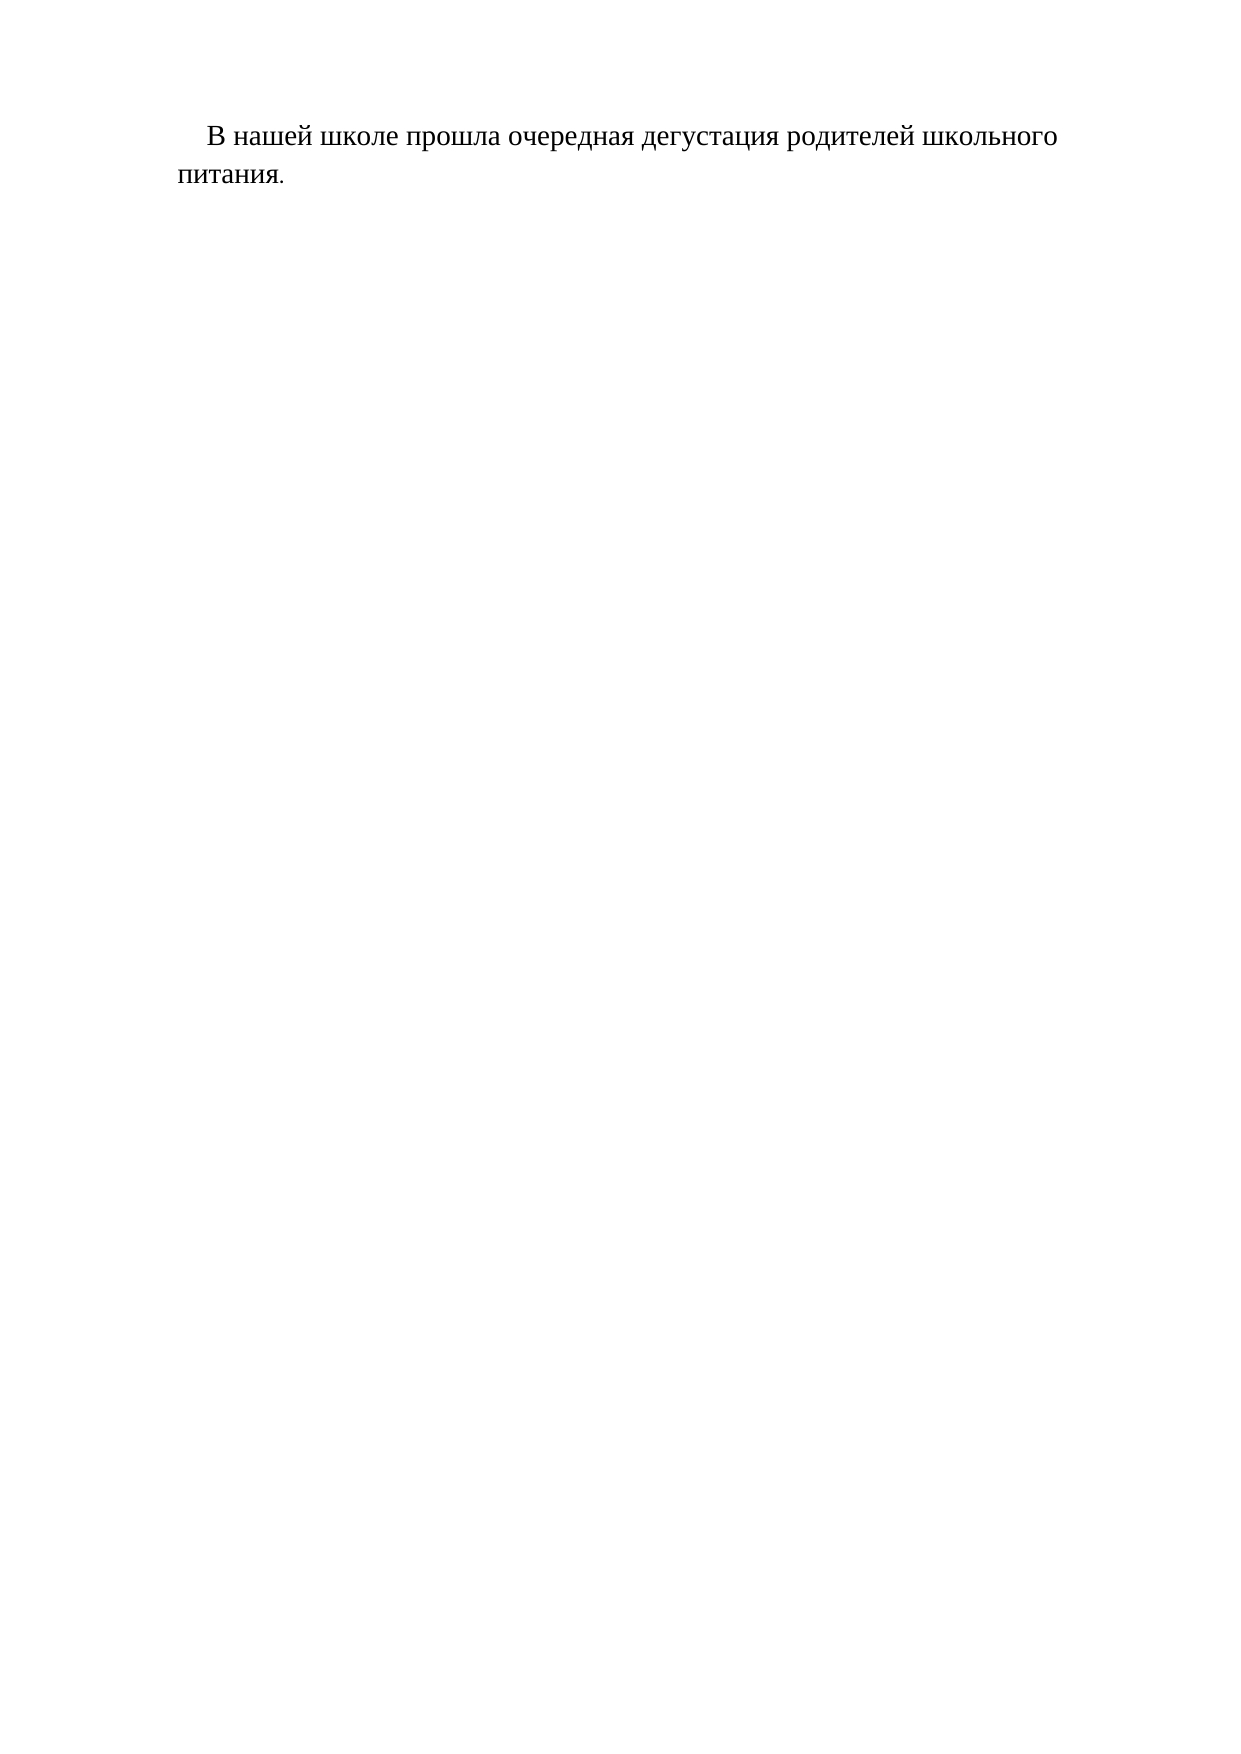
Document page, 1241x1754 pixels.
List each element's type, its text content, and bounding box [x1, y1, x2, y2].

text В нашей школе прошла очередная дегустация родителей школьного питания. [177, 118, 1152, 190]
